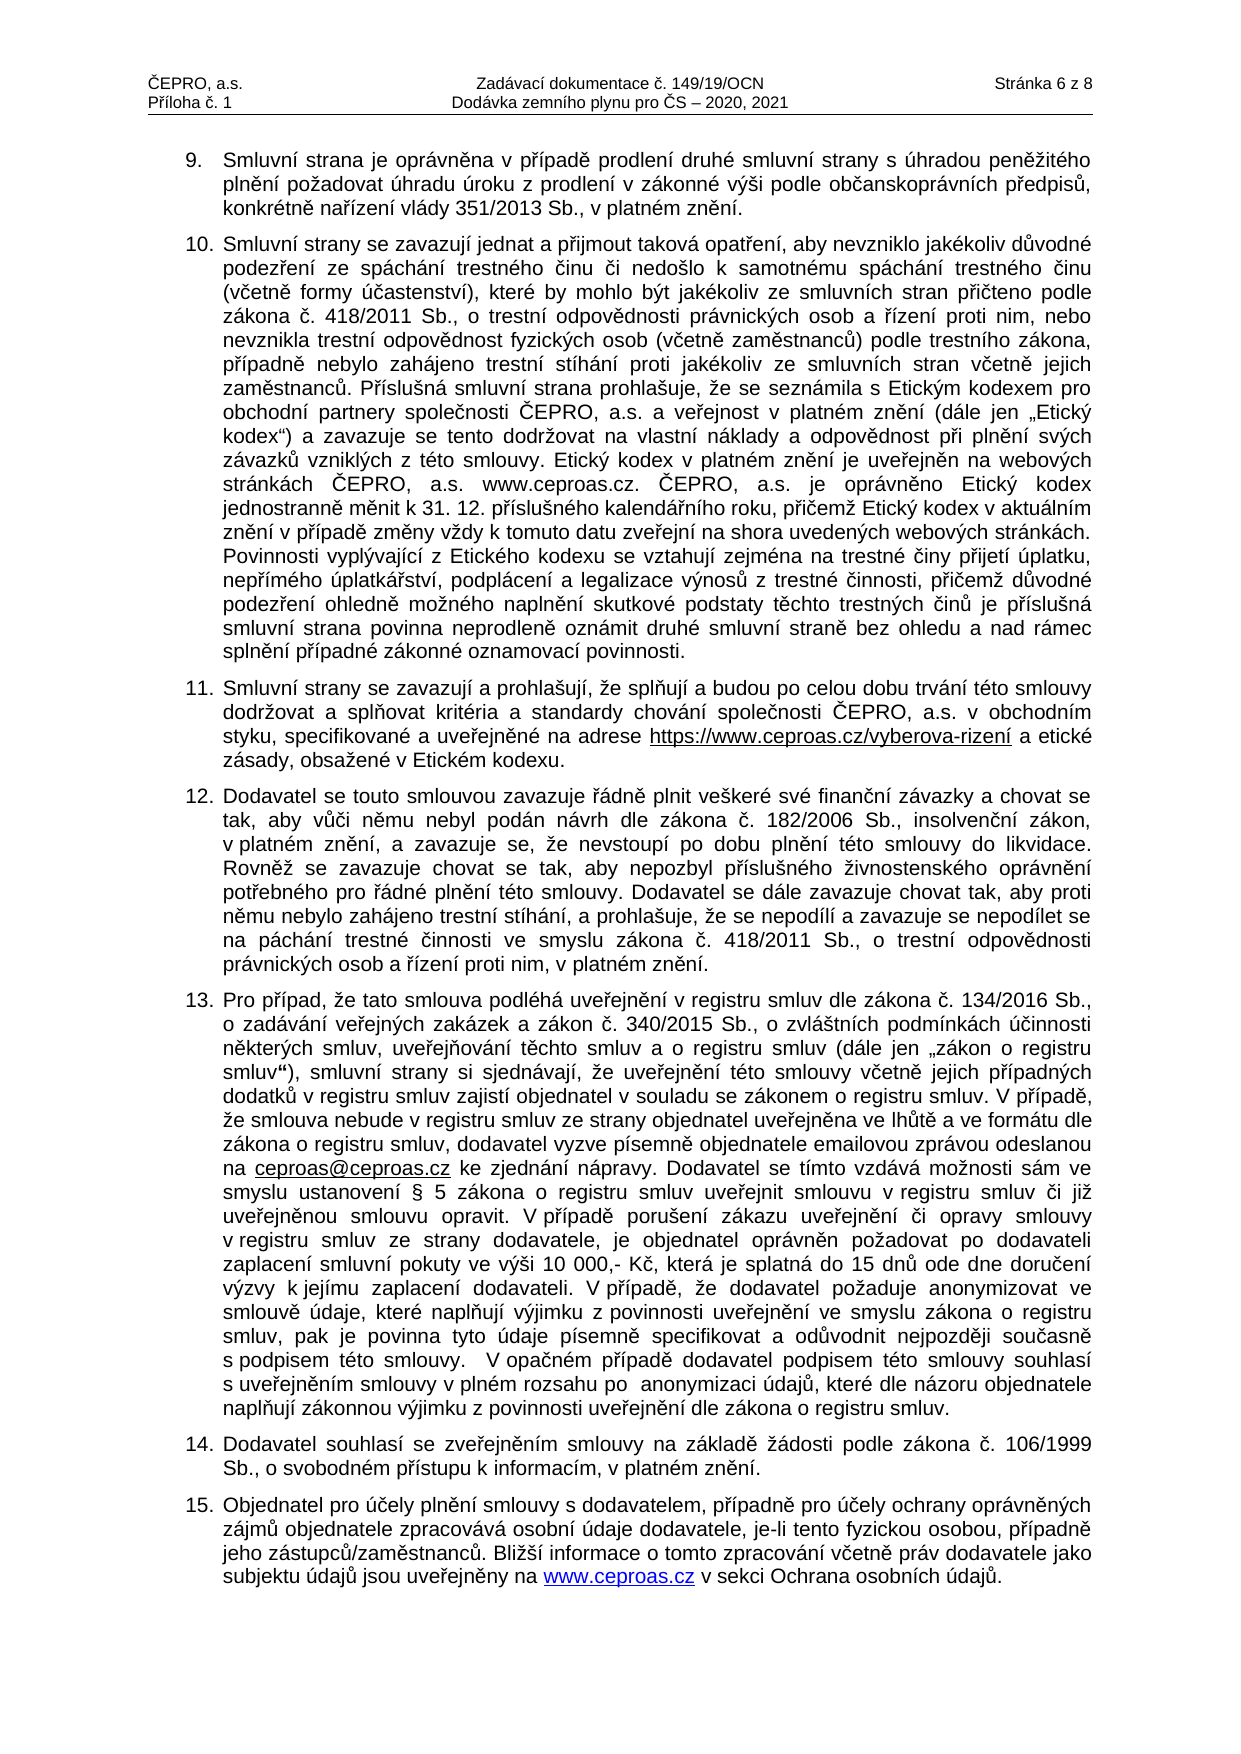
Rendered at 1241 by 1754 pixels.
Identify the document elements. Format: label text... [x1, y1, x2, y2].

list Smluvní strany se zavazují jednat a přijmout taková opatření, aby nevzniklo jakékoliv důvodné podezření ze spáchání trestného činu či nedošlo k samotnému spáchání trestného činu (včetně formy účastenství), které by mohlo být jakékoliv ze smluvních stran přičteno podle zákona č. 418/2011 Sb., o trestní odpovědnosti právnických osob a řízení proti nim, nebo nevznikla trestní odpovědnost fyzických osob (včetně zaměstnanců) podle trestního zákona, případně nebylo zahájeno trestní stíhání proti jakékoliv ze smluvních stran včetně jejich zaměstnanců. Příslušná smluvní strana prohlašuje, že se seznámila s Etickým kodexem pro obchodní partnery společnosti ČEPRO, a.s. a veřejnost v platném znění (dále jen „Etický kodex“) a zavazuje se tento dodržovat na vlastní náklady a odpovědnost při plnění svých závazků vzniklých z této smlouvy. Etický kodex v platném znění je uveřejněn na webových stránkách ČEPRO, a.s. www.ceproas.cz. ČEPRO, a.s. je oprávněno Etický kodex jednostranně měnit k 31. 12. příslušného kalendářního roku, přičemž Etický kodex v aktuálním znění v případě změny vždy k tomuto datu zveřejní na shora uvedených webových stránkách. Povinnosti vyplývající z Etického kodexu se vztahují zejména na trestné činy přijetí úplatku, nepřímého úplatkářství, podplácení a legalizace výnosů z trestné činnosti, přičemž důvodné podezření ohledně možného naplnění skutkové podstaty těchto trestných činů je příslušná smluvní strana povinna neprodleně oznámit druhé smluvní straně bez ohledu a nad rámec splnění případné zákonné oznamovací povinnosti. [185, 232, 1093, 663]
list Smluvní strany se zavazují a prohlašují, že splňují a budou po celou dobu trvání této smlouvy dodržovat a splňovat kritéria a standardy chování společnosti ČEPRO, a.s. v obchodním styku, specifikované a uveřejněné na adrese https://www.ceproas.cz/vyberova-rizení a etické zásady, obsažené v Etickém kodexu. [185, 676, 1093, 772]
list Smluvní strana je oprávněna v případě prodlení druhé smluvní strany s úhradou peněžitého plnění požadovat úhradu úroku z prodlení v zákonné výši podle občanskoprávních předpisů, konkrétně nařízení vlády 351/2013 Sb., v platném znění. [185, 148, 1093, 219]
list Objednatel pro účely plnění smlouvy s dodavatelem, případně pro účely ochrany oprávněných zájmů objednatele zpracovává osobní údaje dodavatele, je-li tento fyzickou osobou, případně jeho zástupců/zaměstnanců. Bližší informace o tomto zpracování včetně práv dodavatele jako subjektu údajů jsou uveřejněny na www.ceproas.cz v sekci Ochrana osobních údajů. [185, 1492, 1093, 1588]
list Pro případ, že tato smlouva podléhá uveřejnění v registru smluv dle zákona č. 134/2016 Sb., o zadávání veřejných zakázek a zákon č. 340/2015 Sb., o zvláštních podmínkách účinnosti některých smluv, uveřejňování těchto smluv a o registru smluv (dále jen „zákon o registru smluv“), smluvní strany si sjednávají, že uveřejnění této smlouvy včetně jejich případných dodatků v registru smluv zajistí objednatel v souladu se zákonem o registru smluv. V případě, že smlouva nebude v registru smluv ze strany objednatel uveřejněna ve lhůtě a ve formátu dle zákona o registru smluv, dodavatel vyzve písemně objednatele emailovou zprávou odeslanou na ceproas@ceproas.cz ke zjednání nápravy. Dodavatel se tímto vzdává možnosti sám ve smyslu ustanovení § 5 zákona o registru smluv uveřejnit smlouvu v registru smluv či již uveřejněnou smlouvu opravit. V případě porušení zákazu uveřejnění či opravy smlouvy v registru smluv ze strany dodavatele, je objednatel oprávněn požadovat po dodavateli zaplacení smluvní pokuty ve výši 10 000,- Kč, která je splatná do 15 dnů ode dne doručení výzvy k jejímu zaplacení dodavateli. V případě, že dodavatel požaduje anonymizovat ve smlouvě údaje, které naplňují výjimku z povinnosti uveřejnění ve smyslu zákona o registru smluv, pak je povinna tyto údaje písemně specifikovat a odůvodnit nejpozději současně s podpisem této smlouvy. V opačném případě dodavatel podpisem této smlouvy souhlasí s uveřejněním smlouvy v plném rozsahu po anonymizaci údajů, které dle názoru objednatele naplňují zákonnou výjimku z povinnosti uveřejnění dle zákona o registru smluv. [185, 988, 1093, 1419]
list Dodavatel se touto smlouvou zavazuje řádně plnit veškeré své finanční závazky a chovat se tak, aby vůči němu nebyl podán návrh dle zákona č. 182/2006 Sb., insolvenční zákon, v platném znění, a zavazuje se, že nevstoupí po dobu plnění této smlouvy do likvidace. Rovněž se zavazuje chovat se tak, aby nepozbyl příslušného živnostenského oprávnění potřebného pro řádné plnění této smlouvy. Dodavatel se dále zavazuje chovat tak, aby proti němu nebylo zahájeno trestní stíhání, a prohlašuje, že se nepodílí a zavazuje se nepodílet se na páchání trestné činnosti ve smyslu zákona č. 418/2011 Sb., o trestní odpovědnosti právnických osob a řízení proti nim, v platném znění. [185, 784, 1093, 976]
subtitle Dodavatel souhlasí se zveřejněním smlouvy na základě žádosti podle zákona č. 106/1999 Sb., o svobodném přístupu k informacím, v platném znění. [185, 1432, 1093, 1480]
